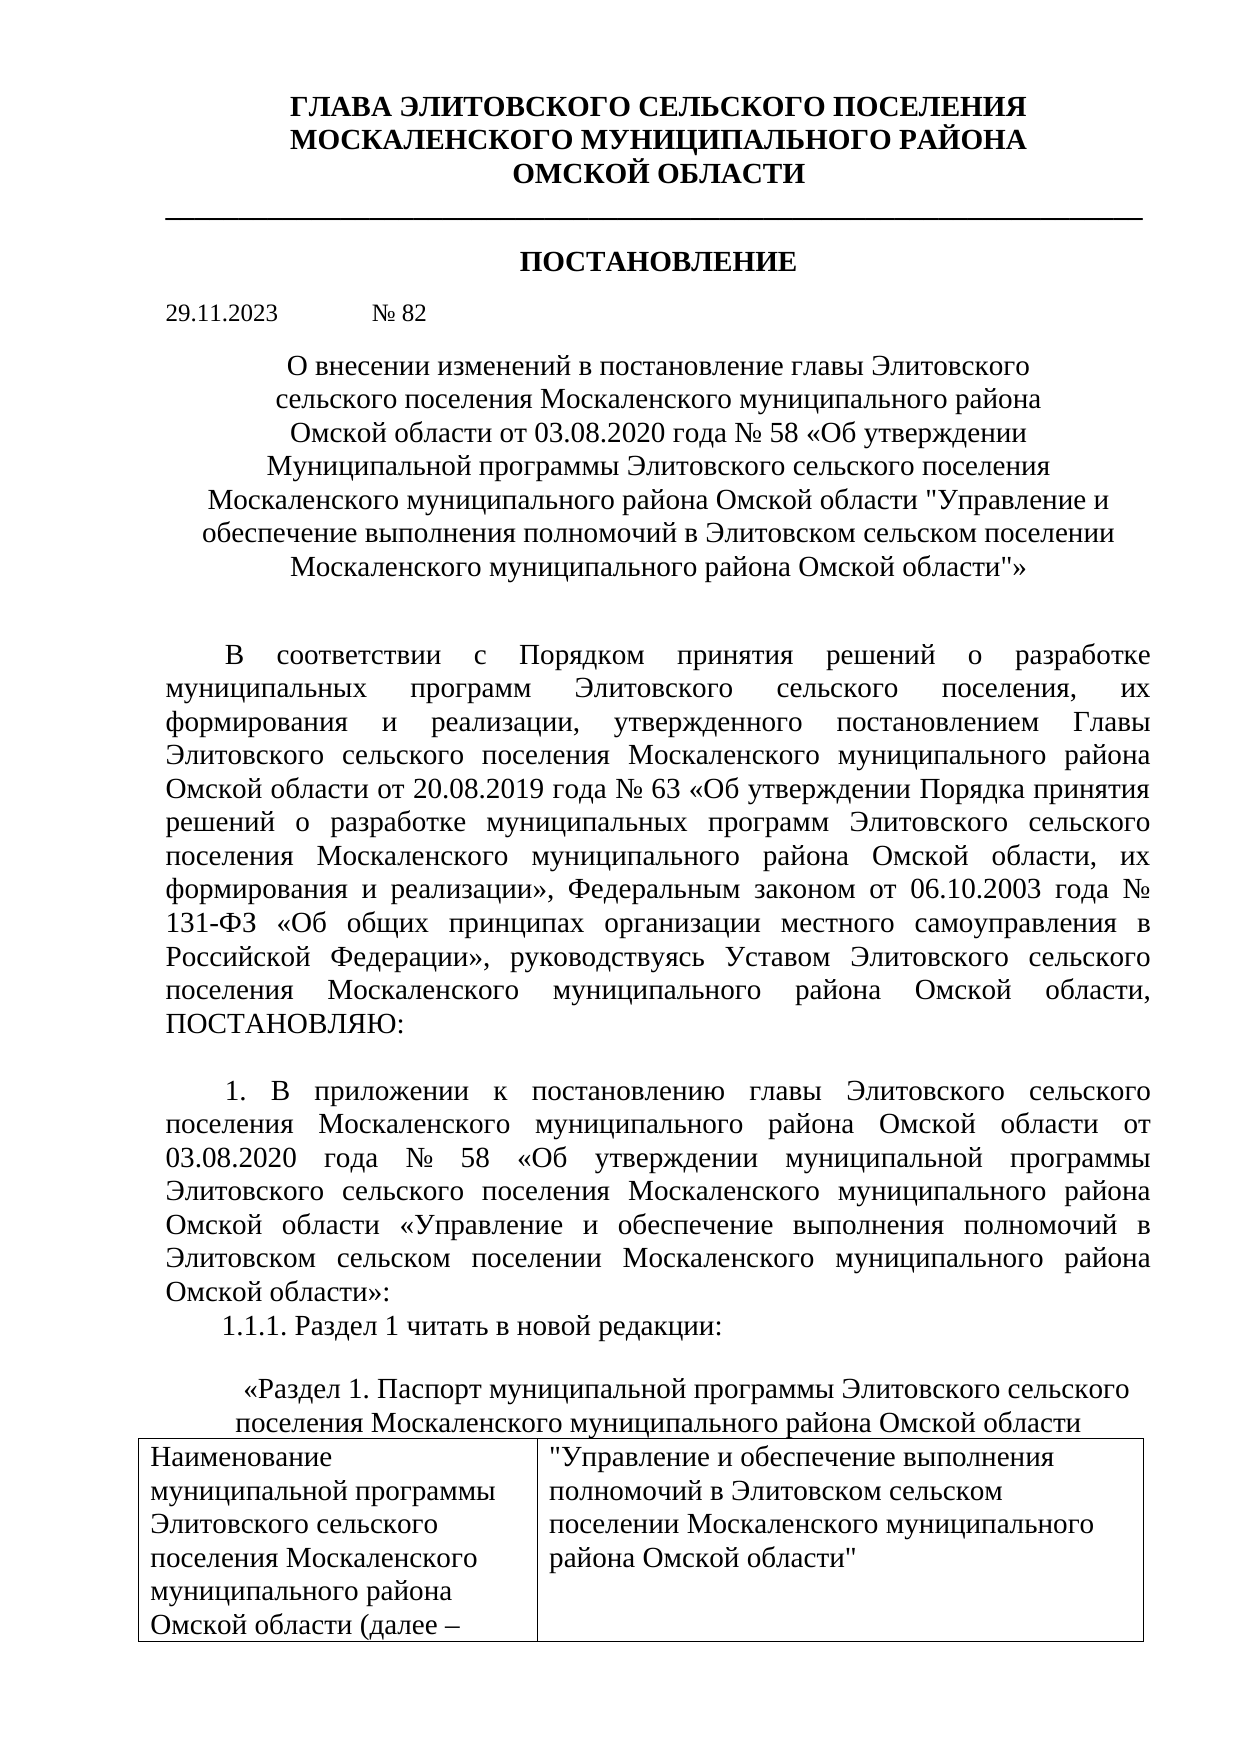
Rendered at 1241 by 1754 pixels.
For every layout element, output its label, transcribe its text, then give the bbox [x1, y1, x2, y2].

text ПОСТАНОВЛЕНИЕ [165, 244, 1152, 277]
text 29.11.2023 № 82 [165, 298, 1152, 327]
text ОМСКОЙ ОБЛАСТИ [165, 156, 1152, 189]
text ___________________________________________________________________ [165, 189, 1152, 223]
text ГЛАВА ЭЛИТОВСКОГО СЕЛЬСКОГО ПОСЕЛЕНИЯ [165, 89, 1152, 122]
text В соответствии с Порядком принятия решений о разработке муниципальных программ Элитовского сельского поселения, их формирования и реализации, утвержденного постановлением Главы Элитовского сельского поселения Москаленского муниципального района Омской области от 20.08.2019 года № 63 «Об утверждении Порядка принятия решений о разработке муниципальных программ Элитовского сельского поселения Москаленского муниципального района Омской области, их формирования и реализации», Федеральным законом от 06.10.2003 года № 131-ФЗ «Об общих принципах организации местного самоуправления в Российской Федерации», руководствуясь Уставом Элитовского сельского поселения Москаленского муниципального района Омской области, ПОСТАНОВЛЯЮ: [165, 637, 1152, 1039]
text Москаленского муниципального района Омской области "Управление и обеспечение выполнения полномочий в Элитовском сельском поселении Москаленского муниципального района Омской области"» [165, 482, 1152, 582]
text Муниципальной программы Элитовского сельского поселения [165, 448, 1152, 482]
text сельского поселения Москаленского муниципального района [165, 381, 1152, 415]
text 1. В приложении к постановлению главы Элитовского сельского поселения Москаленского муниципального района Омской области от 03.08.2020 года № 58 «Об утверждении муниципальной программы Элитовского сельского поселения Москаленского муниципального района Омской области «Управление и обеспечение выполнения полномочий в Элитовском сельском поселении Москаленского муниципального района Омской области»: [165, 1073, 1152, 1308]
text МОСКАЛЕНСКОГО МУНИЦИПАЛЬНОГО РАЙОНА [165, 122, 1152, 156]
text О внесении изменений в постановление главы Элитовского [165, 348, 1152, 381]
text «Раздел 1. Паспорт муниципальной программы Элитовского сельского поселения Москаленского муниципального района Омской области [165, 1371, 1152, 1438]
text Омской области от 03.08.2020 года № 58 «Об утверждении [165, 415, 1152, 448]
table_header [538, 1439, 1143, 1641]
text 1.1.1. Раздел 1 читать в новой редакции: [165, 1308, 1152, 1341]
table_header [139, 1439, 537, 1641]
